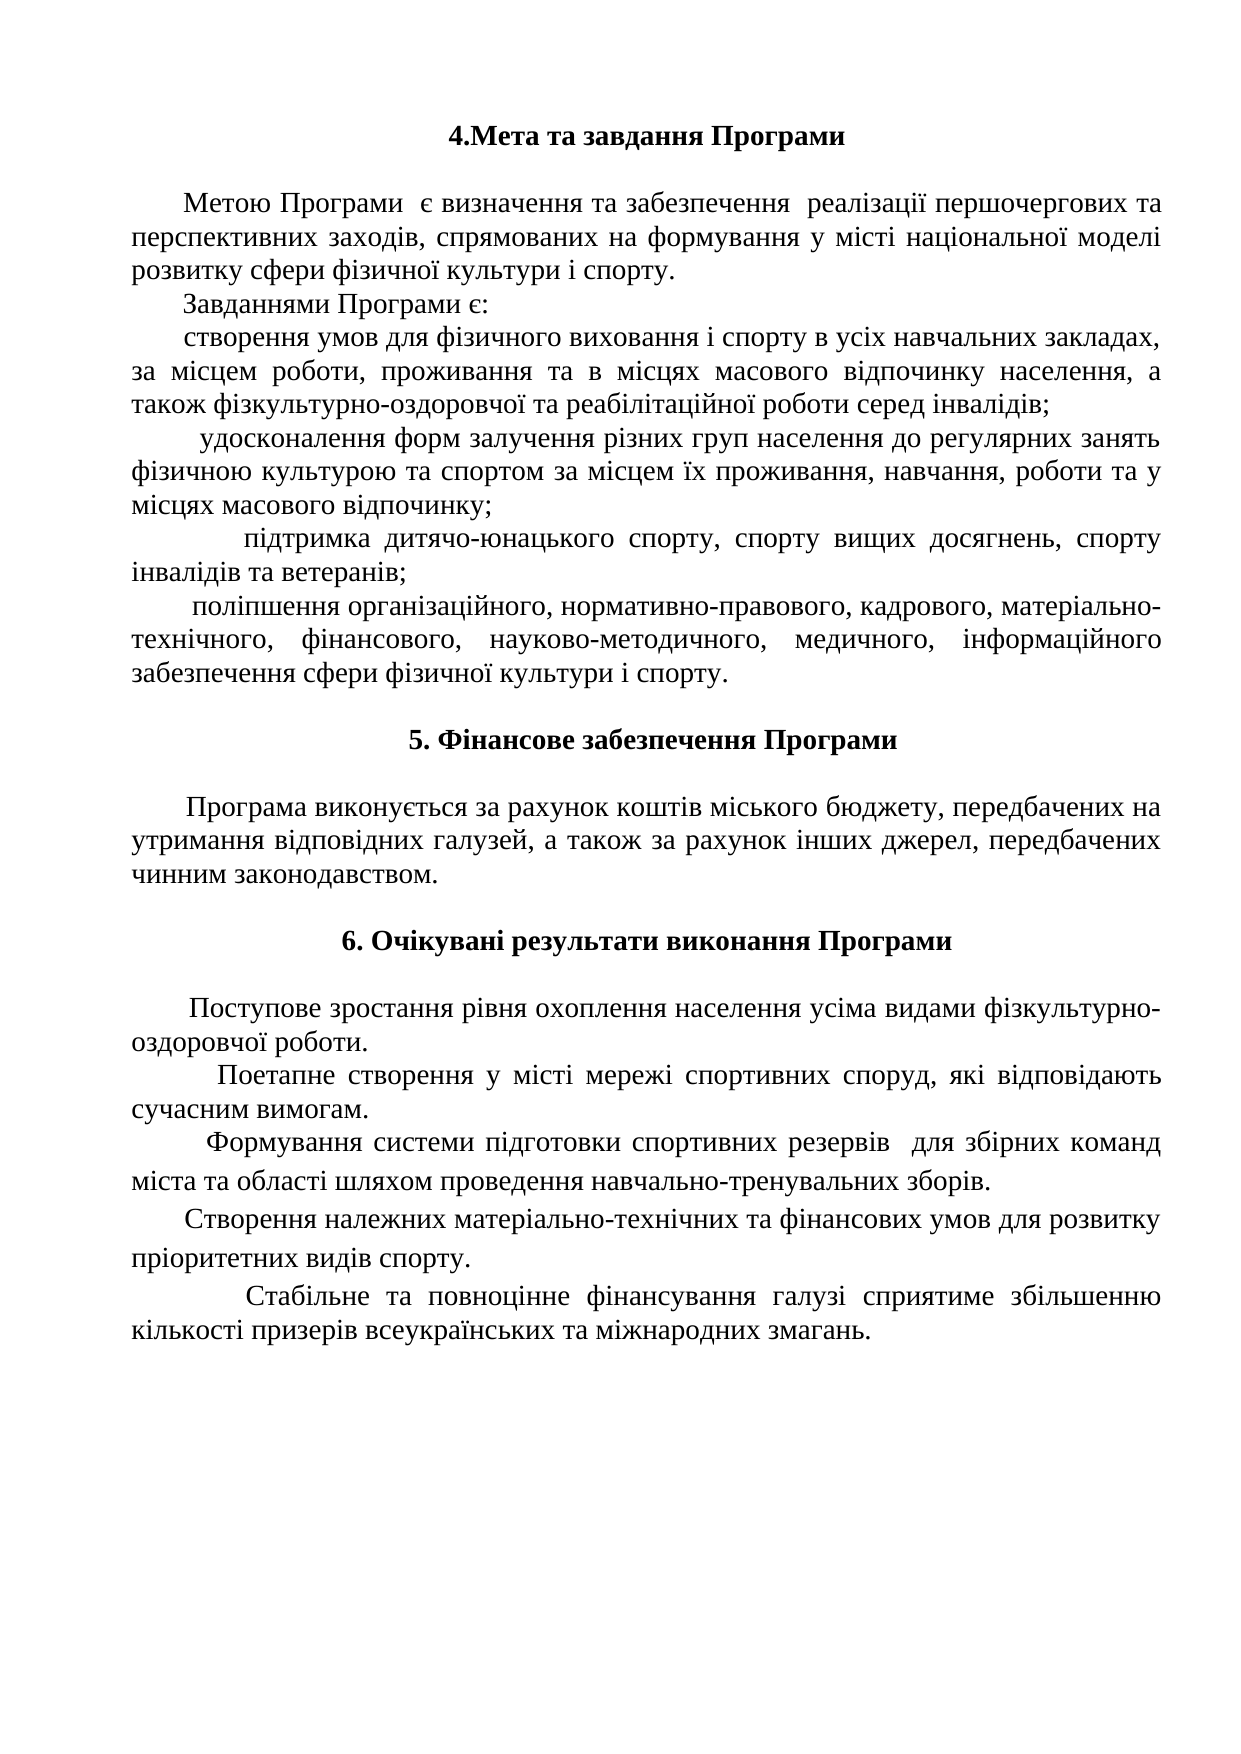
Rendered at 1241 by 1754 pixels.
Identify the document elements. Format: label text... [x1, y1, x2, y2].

text Створення належних матеріально-технічних та фінансових умов для розвитку пріоритетних видів спорту. [131, 1201, 1162, 1273]
text Завданнями Програми є: [131, 286, 1162, 319]
text підтримка дитячо-юнацького спорту, спорту вищих досягнень, спорту інвалідів та ветеранів; [131, 521, 1162, 588]
text Програма виконується за рахунок коштів міського бюджету, передбачених на утримання відповідних галузей, а також за рахунок інших джерел, передбачених чинним законодавством. [131, 789, 1162, 889]
text 5. Фінансове забезпечення Програми [131, 722, 1162, 755]
list Стабільне та повноцінне фінансування галузі сприятиме збільшенню кількості призерів всеукраїнських та міжнародних змагань. [131, 1278, 1162, 1346]
list Поступове зростання рівня охоплення населення усіма видами фізкультурно-оздоровчої роботи. [131, 990, 1162, 1057]
text 6. Очікувані результати виконання Програми [131, 923, 1162, 957]
text створення умов для фізичного виховання і спорту в усіх навчальних закладах, за місцем роботи, проживання та в місцях масового відпочинку населення, а також фізкультурно-оздоровчої та реабілітаційної роботи серед інвалідів; [131, 319, 1162, 420]
text 4.Мета та завдання Програми [131, 118, 1162, 152]
text поліпшення організаційного, нормативно-правового, кадрового, матеріально-технічного, фінансового, науково-методичного, медичного, інформаційного забезпечення сфери фізичної культури і спорту. [131, 588, 1162, 688]
text удосконалення форм залучення різних груп населення до регулярних занять фізичною культурою та спортом за місцем їх проживання, навчання, роботи та у місцях масового відпочинку; [131, 420, 1162, 521]
text Метою Програми є визначення та забезпечення реалізації першочергових та перспективних заходів, спрямованих на формування у місті національної моделі розвитку сфери фізичної культури і спорту. [131, 185, 1162, 286]
text Формування системи підготовки спортивних резервів для збірних команд міста та області шляхом проведення навчально-тренувальних зборів. [131, 1124, 1162, 1196]
list Поетапне створення у місті мережі спортивних споруд, які відповідають сучасним вимогам. [131, 1057, 1162, 1124]
